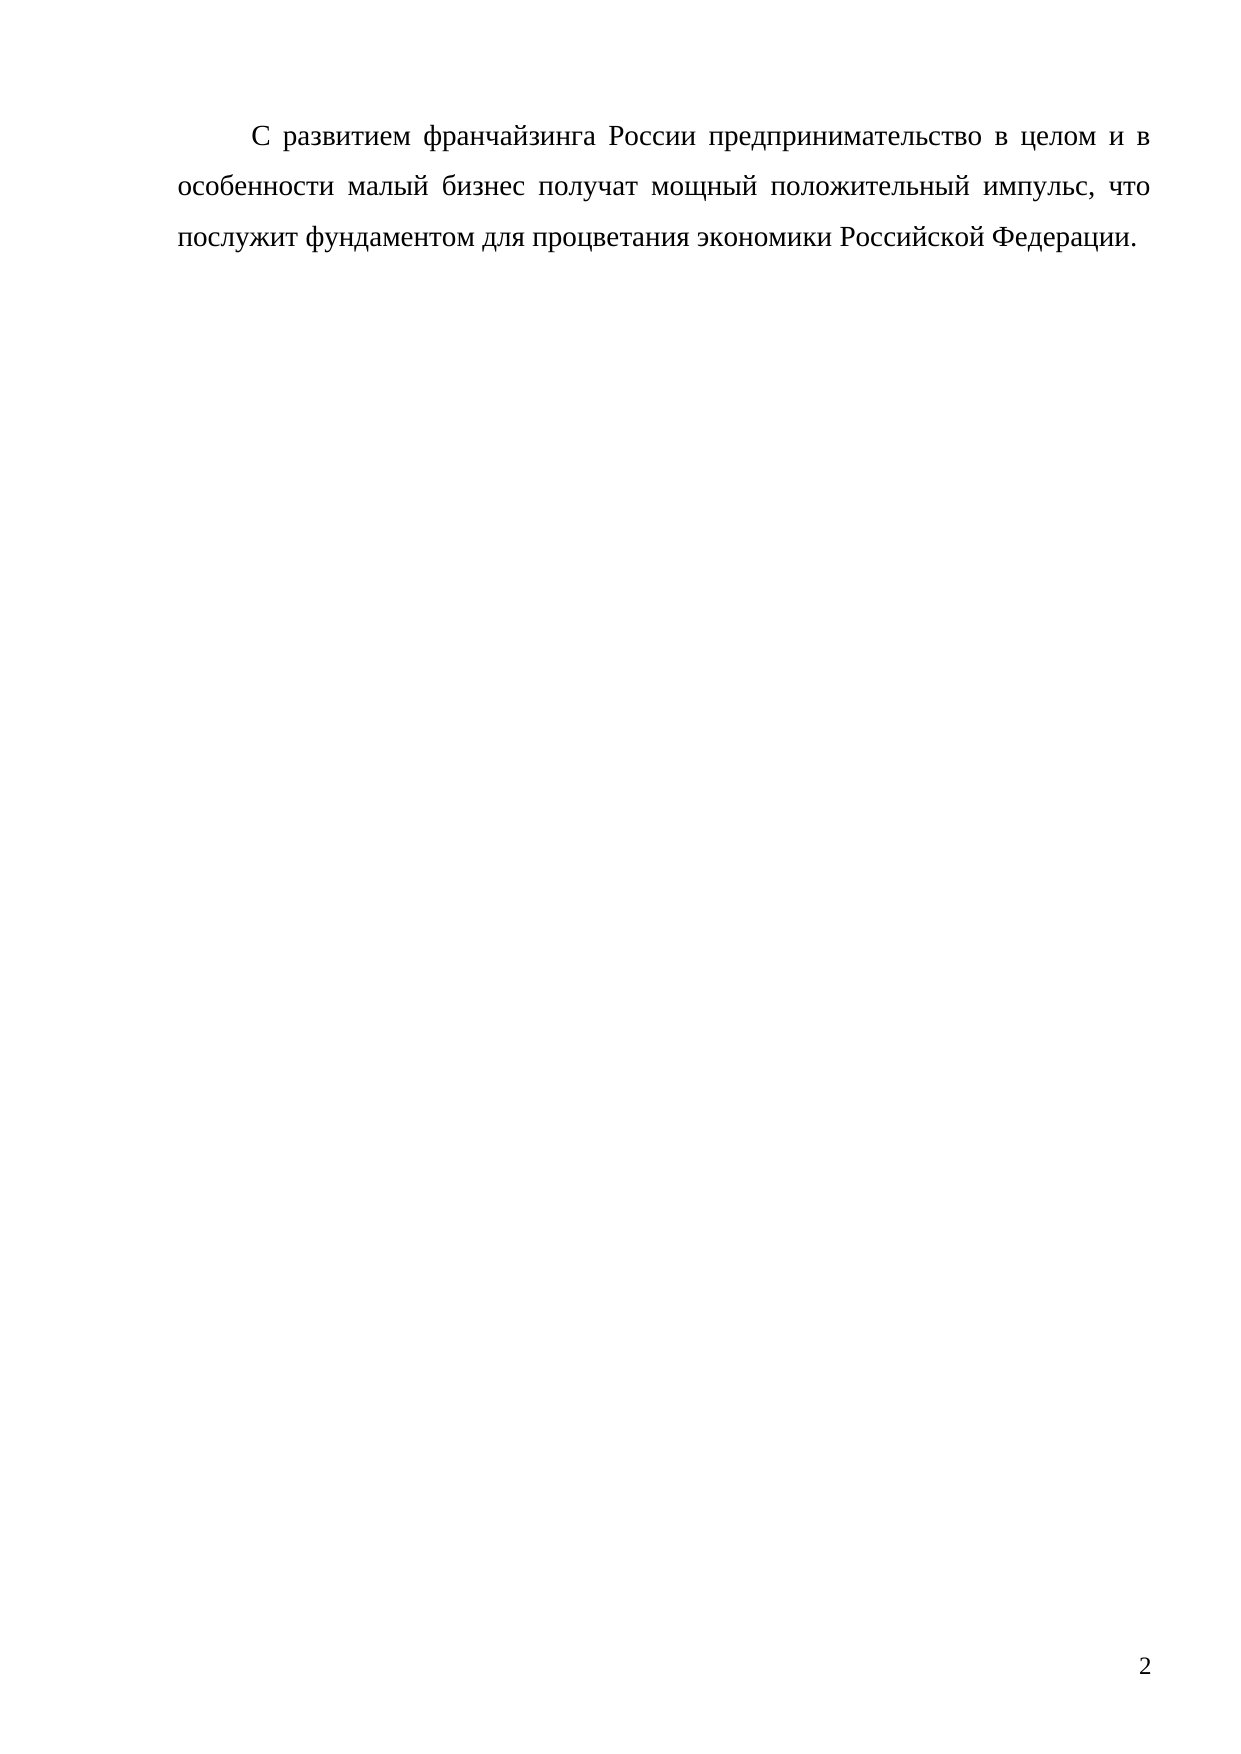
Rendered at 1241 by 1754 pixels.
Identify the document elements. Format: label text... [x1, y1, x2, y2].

text С развитием франчайзинга России предпринимательство в целом и в особенности малый бизнес получат мощный положительный импульс, что послужит фундаментом для процветания экономики Российской Федерации. [177, 118, 1152, 252]
